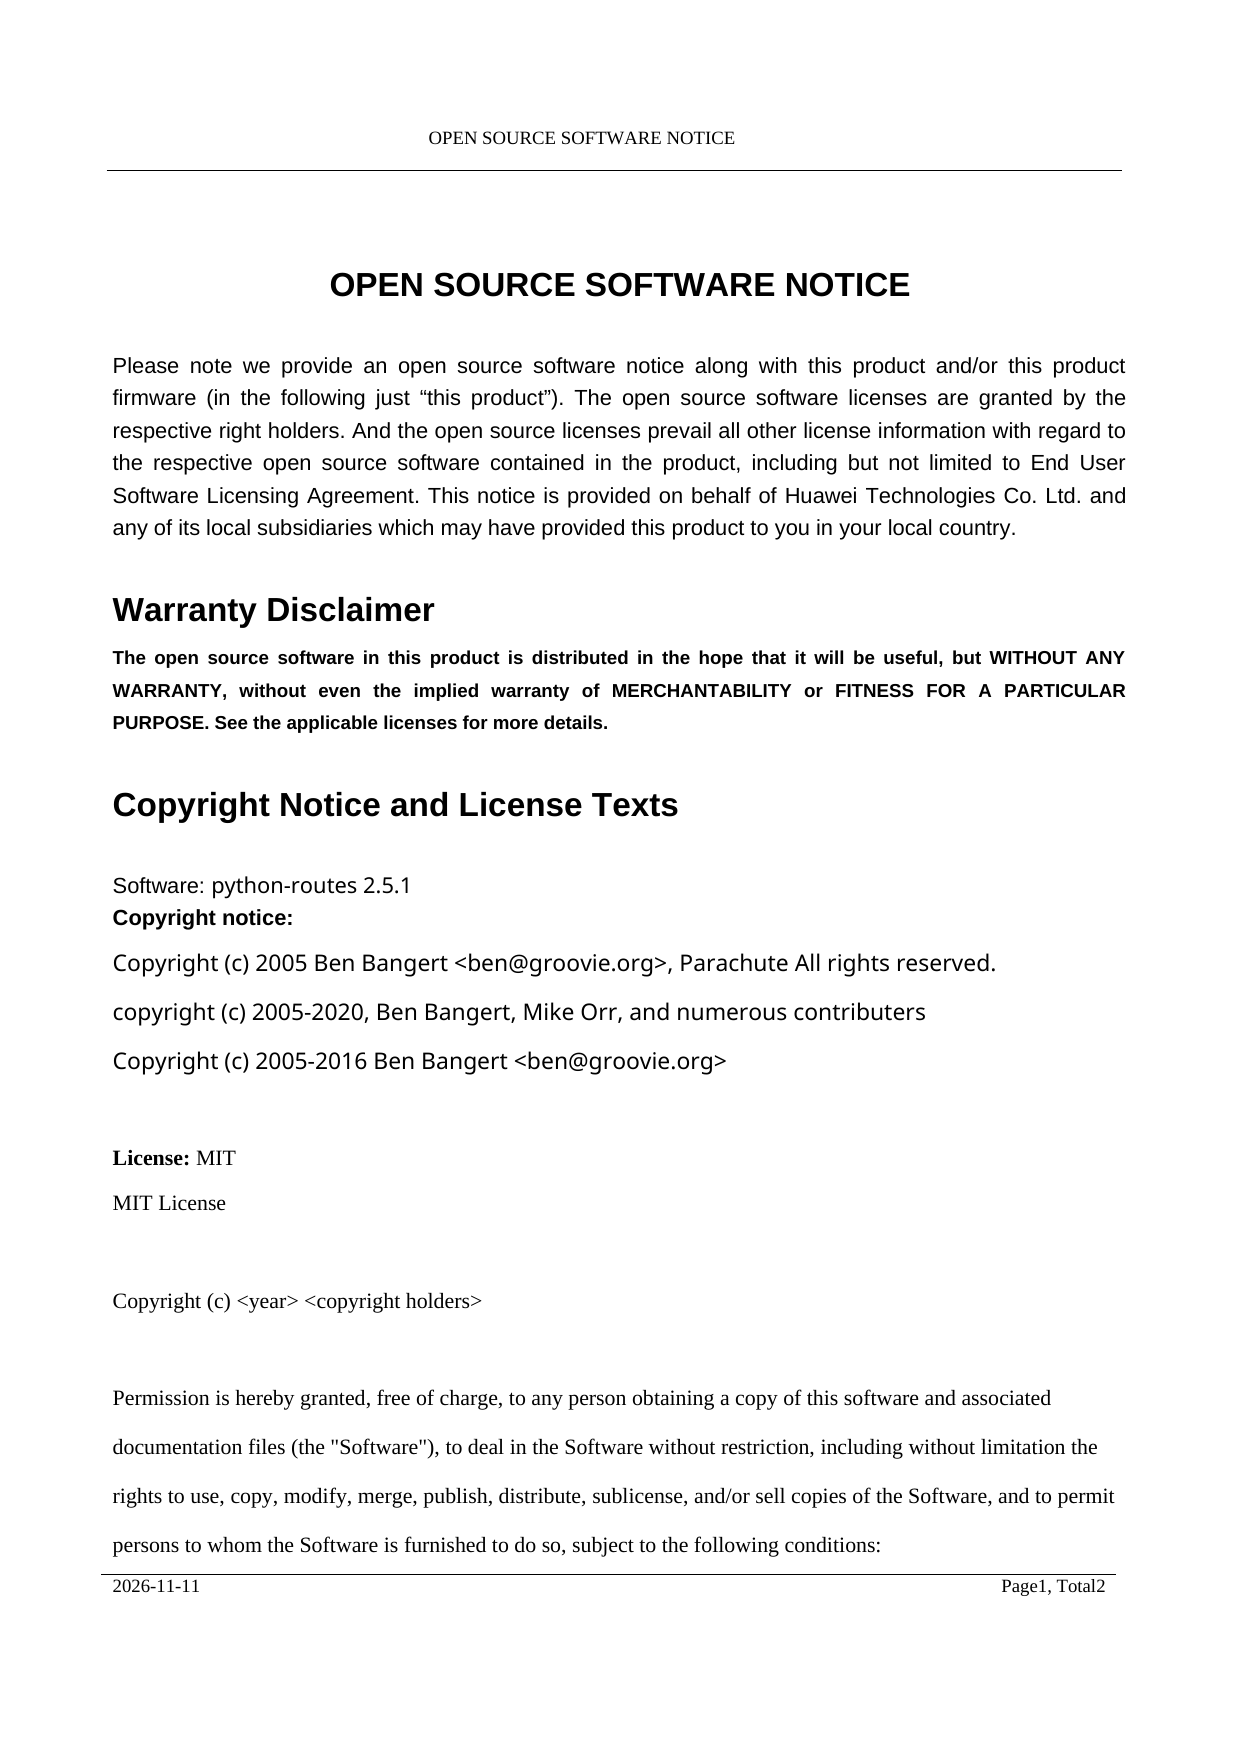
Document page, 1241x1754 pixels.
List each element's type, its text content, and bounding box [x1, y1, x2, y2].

text Warranty Disclaimer [112, 576, 1128, 641]
text Please note we provide an open source software notice along with this product and/or this product firmware (in the following just “this product”). The open source software licenses are granted by the respective right holders. And the open source licenses prevail all other license information with regard to the respective open source software contained in the product, including but not limited to End User Software Licensing Agreement. This notice is provided on behalf of Huawei Technologies Co. Ltd. and any of its local subsidiaries which may have provided this product to you in your local country. [112, 349, 1128, 544]
text License: MIT [112, 1142, 1128, 1174]
text OPEN SOURCE SOFTWARE NOTICE [112, 251, 1128, 316]
text Copyright Notice and License Texts [112, 771, 1128, 836]
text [112, 1187, 1128, 1560]
text The open source software in this product is distributed in the hope that it will be useful, but WITHOUT ANY WARRANTY, without even the implied warranty of MERCHANTABILITY or FITNESS FOR A PARTICULAR PURPOSE. See the applicable licenses for more details. [112, 641, 1128, 739]
text Software: python-routes 2.5.1 [112, 869, 1128, 901]
text Copyright (c) 2005 Ben Bangert <ben@groovie.org>, Parachute All rights reserved. copyright (c) 2005-2020, Ben Bangert, Mike Orr, and numerous contributers Copyright (c) 2005-2016 Ben Bangert <ben@groovie.org> [112, 947, 1128, 1125]
text Copyright notice: [112, 901, 1128, 934]
